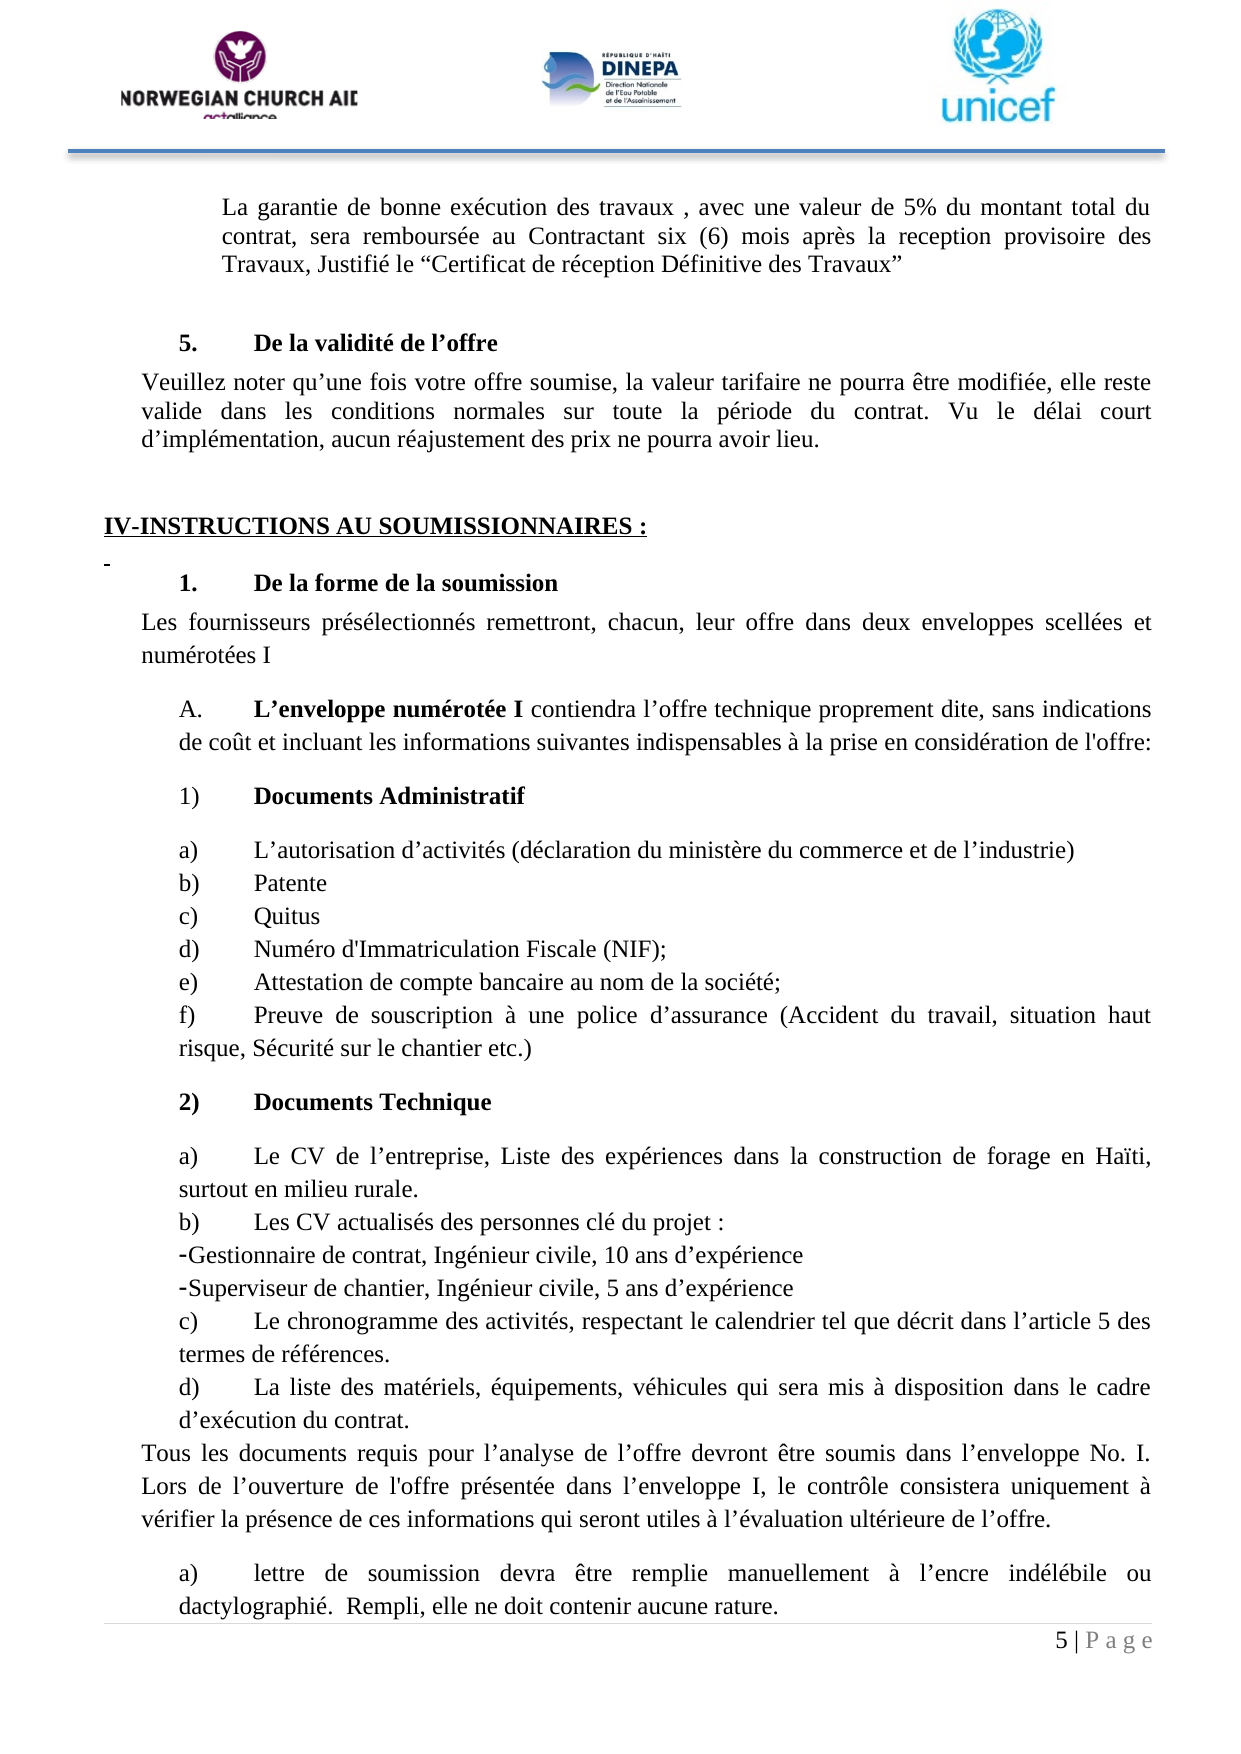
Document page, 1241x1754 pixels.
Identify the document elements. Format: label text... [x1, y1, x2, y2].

list Tous les documents requis pour l’analyse de l’offre devront être soumis dans l’enveloppe No. I. Lors de l’ouverture de l'offre présentée dans l’enveloppe I, le contrôle consistera uniquement à vérifier la présence de ces informations qui seront utiles à l’évaluation ultérieure de l’offre. [141, 1438, 1152, 1533]
list Veuillez noter qu’une fois votre offre soumise, la valeur tarifaire ne pourra être modifiée, elle reste valide dans les conditions normales sur toute la période du contrat. Vu le délai court d’implémentation, aucun réajustement des prix ne pourra avoir lieu. [141, 367, 1152, 453]
picture [119, 30, 357, 118]
list Documents Administratif [178, 781, 1152, 810]
list De la validité de l’offre [178, 328, 1152, 357]
list Numéro d'Immatriculation Fiscale (NIF); [178, 934, 1152, 963]
list L’autorisation d’activités (déclaration du ministère du commerce et de l’industrie) [178, 835, 1152, 864]
list Documents Technique [178, 1087, 1152, 1116]
list Patente [178, 868, 1152, 897]
list lettre de soumission devra être remplie manuellement à l’encre indélébile ou dactylographié. Rempli, elle ne doit contenir aucune rature. [178, 1558, 1152, 1620]
list Preuve de souscription à une police d’assurance (Accident du travail, situation haut risque, Sécurité sur le chantier etc.) [178, 1000, 1152, 1062]
list Le chronogramme des activités, respectant le calendrier tel que décrit dans l’article 5 des termes de références. [178, 1306, 1152, 1368]
list Quitus [178, 901, 1152, 930]
list La liste des matériels, équipements, véhicules qui sera mis à disposition dans le cadre d’exécution du contrat. [178, 1372, 1152, 1434]
list Les fournisseurs présélectionnés remettront, chacun, leur offre dans deux enveloppes scellées et numérotées I [141, 607, 1152, 669]
list Les CV actualisés des personnes clé du projet : [178, 1207, 1152, 1236]
text IV-INSTRUCTIONS AU SOUMISSIONNAIRES : [103, 511, 1152, 539]
list Attestation de compte bancaire au nom de la société; [178, 967, 1152, 996]
list Superviseur de chantier, Ingénieur civile, 5 ans d’expérience [178, 1273, 1152, 1302]
picture [927, 0, 1068, 129]
list De la forme de la soumission [178, 568, 1152, 597]
text La garantie de bonne exécution des travaux , avec une valeur de 5% du montant total du contrat, sera remboursée au Contractant six (6) mois après la reception provisoire des Travaux, Justifié le “Certificat de réception Définitive des Travaux” [222, 192, 1152, 278]
list Gestionnaire de contrat, Ingénieur civile, 10 ans d’expérience [178, 1240, 1152, 1269]
picture [541, 26, 684, 133]
list Le CV de l’entreprise, Liste des expériences dans la construction de forage en Haïti, surtout en milieu rurale. [178, 1141, 1152, 1203]
list L’enveloppe numérotée I contiendra l’offre technique proprement dite, sans indications de coût et incluant les informations suivantes indispensables à la prise en considération de l'offre: [178, 694, 1152, 756]
